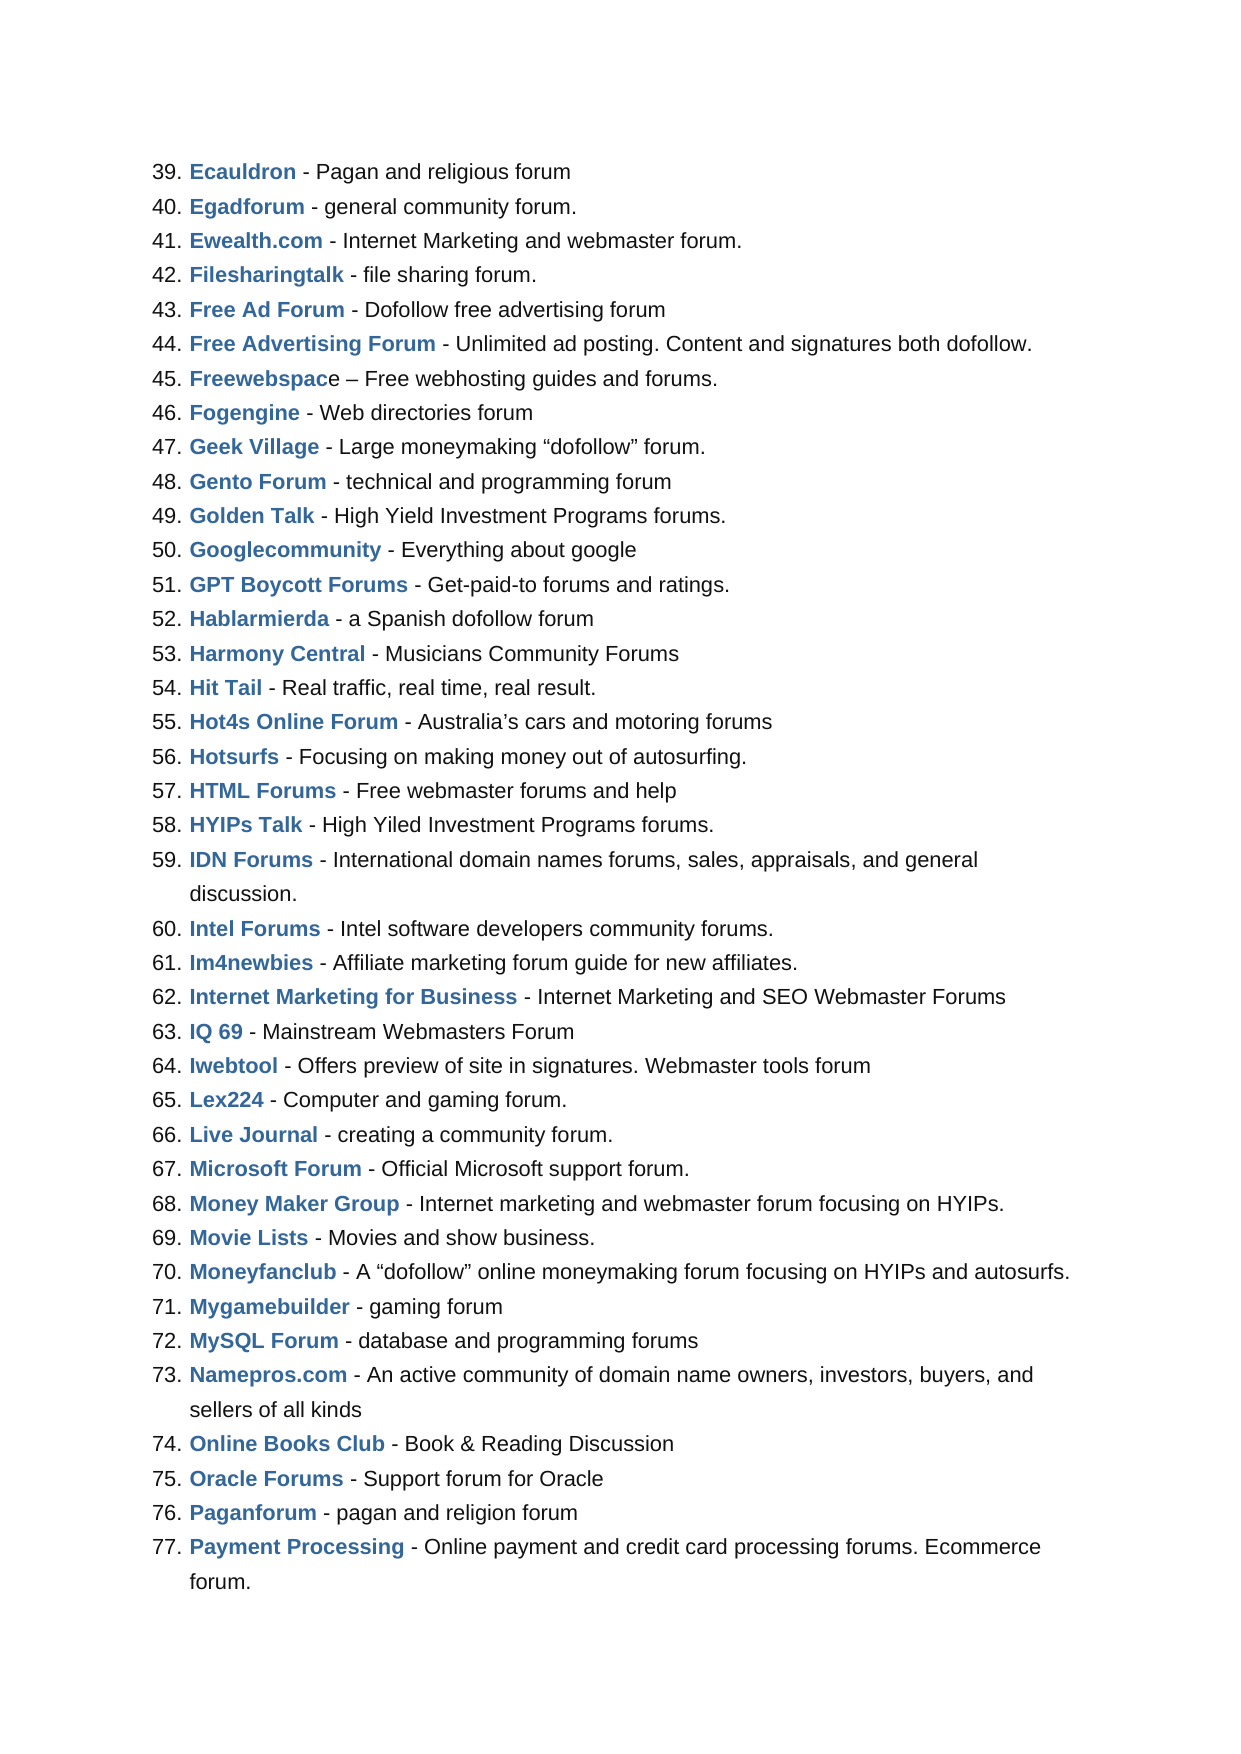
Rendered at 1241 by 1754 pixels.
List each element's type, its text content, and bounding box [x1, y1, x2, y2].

list GPT Boycott Forums - Get-paid-to forums and ratings. [152, 562, 1090, 597]
list Hotsurfs - Focusing on making money out of autosurfing. [152, 734, 1090, 769]
list IDN Forums - International domain names forums, sales, appraisals, and general discussion. [152, 837, 1090, 906]
list Iwebtool - Offers preview of site in signatures. Webmaster tools forum [152, 1044, 1090, 1078]
list Geek Village - Large moneymaking “dofollow” forum. [152, 425, 1090, 459]
list Gento Forum - technical and programming forum [152, 459, 1090, 494]
list Im4newbies - Affiliate marketing forum guide for new affiliates. [152, 941, 1090, 975]
list Intel Forums - Intel software developers community forums. [152, 906, 1090, 941]
list Hablarmierda - a Spanish dofollow forum [152, 597, 1090, 631]
list Hot4s Online Forum - Australia’s cars and motoring forums [152, 700, 1090, 734]
list Payment Processing - Online payment and credit card processing forums. Ecommerce forum. [152, 1525, 1090, 1594]
list Ewealth.com - Internet Marketing and webmaster forum. [152, 219, 1090, 253]
list HYIPs Talk - High Yiled Investment Programs forums. [152, 803, 1090, 837]
list Live Journal - creating a community forum. [152, 1112, 1090, 1147]
list Namepros.com - An active community of domain name owners, investors, buyers, and sellers of all kinds [152, 1353, 1090, 1422]
list Money Maker Group - Internet marketing and webmaster forum focusing on HYIPs. [152, 1181, 1090, 1216]
list Microsoft Forum - Official Microsoft support forum. [152, 1147, 1090, 1181]
list Egadforum - general community forum. [152, 184, 1090, 219]
list Free Ad Forum - Dofollow free advertising forum [152, 287, 1090, 322]
list IQ 69 - Mainstream Webmasters Forum [152, 1009, 1090, 1044]
list Hit Tail - Real traffic, real time, real result. [152, 666, 1090, 700]
list Harmony Central - Musicians Community Forums [152, 631, 1090, 666]
list Freewebspace – Free webhosting guides and forums. [152, 356, 1090, 391]
list MySQL Forum - database and programming forums [152, 1319, 1090, 1353]
list Online Books Club - Book & Reading Discussion [152, 1422, 1090, 1456]
list Googlecommunity - Everything about google [152, 528, 1090, 562]
list Oracle Forums - Support forum for Oracle [152, 1456, 1090, 1491]
list Movie Lists - Movies and show business. [152, 1216, 1090, 1250]
list Internet Marketing for Business - Internet Marketing and SEO Webmaster Forums [152, 975, 1090, 1009]
list Moneyfanclub - A “dofollow” online moneymaking forum focusing on HYIPs and autosurfs. [152, 1250, 1090, 1284]
list Fogengine - Web directories forum [152, 391, 1090, 425]
list HTML Forums - Free webmaster forums and help [152, 769, 1090, 803]
list Lex224 - Computer and gaming forum. [152, 1078, 1090, 1112]
list Ecauldron - Pagan and religious forum [152, 150, 1090, 184]
list Filesharingtalk - file sharing forum. [152, 253, 1090, 287]
list Paganforum - pagan and religion forum [152, 1491, 1090, 1525]
list Mygamebuilder - gaming forum [152, 1284, 1090, 1319]
list Free Advertising Forum - Unlimited ad posting. Content and signatures both dofollow. [152, 322, 1090, 356]
list Golden Talk - High Yield Investment Programs forums. [152, 494, 1090, 528]
